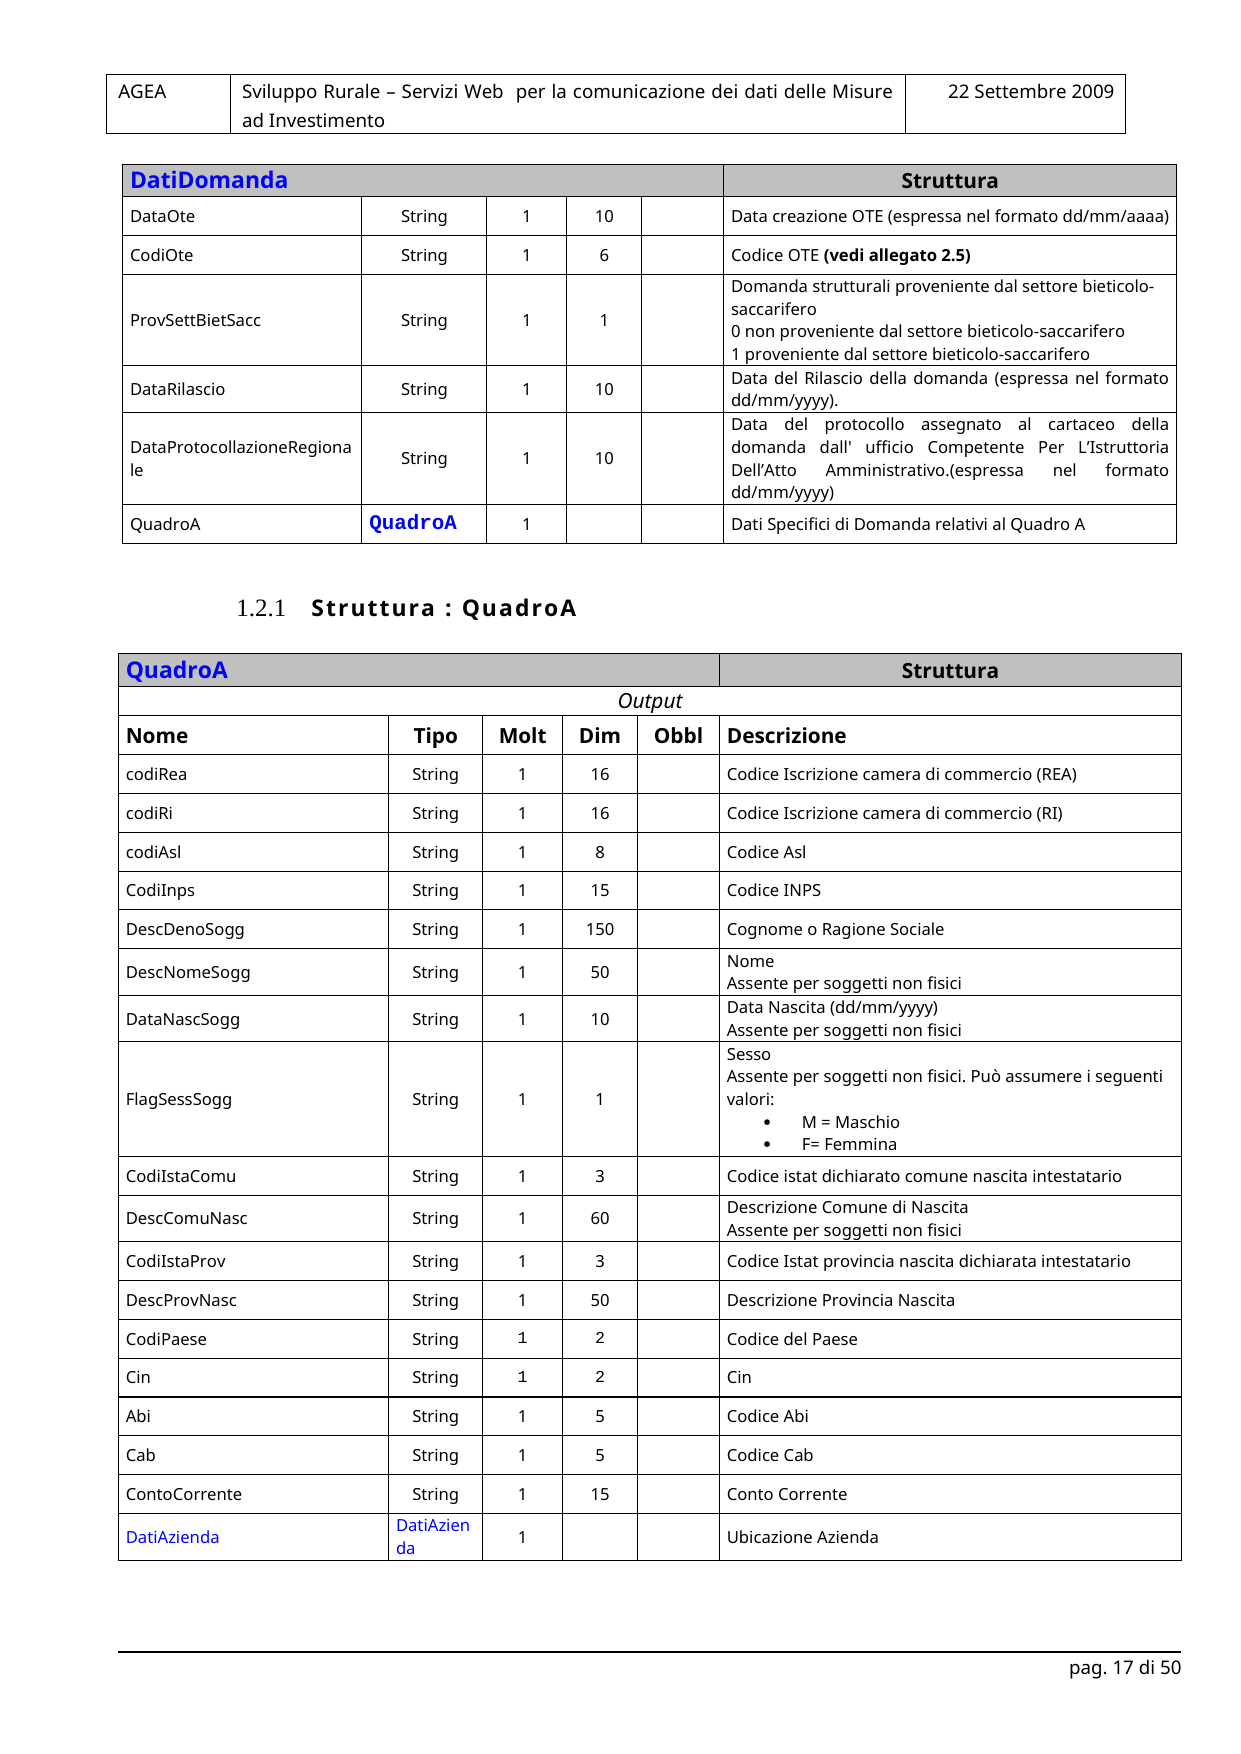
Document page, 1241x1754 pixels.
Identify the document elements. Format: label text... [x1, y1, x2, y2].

table_cell 60 [563, 1196, 637, 1241]
table_cell DataRilascio [123, 366, 361, 412]
table_cell [642, 197, 723, 234]
table_cell CodiInps [119, 872, 388, 909]
table_cell 5 [563, 1398, 637, 1435]
table_cell [638, 1320, 719, 1358]
table_cell DescComuNasc [119, 1196, 388, 1241]
table_cell 10 [567, 366, 641, 412]
table_cell String [362, 413, 486, 504]
table_cell Domanda strutturali proveniente dal settore bieticolo-saccarifero 0 non proveniente dal settore bieticolo-saccarifero 1 proveniente dal settore bieticolo-saccarifero [724, 275, 1176, 365]
table_cell 1 [483, 1398, 562, 1435]
table_cell [638, 996, 719, 1041]
table_cell 1 [483, 755, 562, 793]
table_header DatiDomanda [123, 165, 723, 196]
table_cell Data del Rilascio della domanda (espressa nel formato dd/mm/yyyy). [724, 366, 1176, 412]
table_cell Abi [119, 1398, 388, 1435]
subtitle Struttura : QuadroA [236, 592, 1181, 623]
table_cell Descrizione [720, 716, 1181, 754]
table_cell 1 [487, 197, 566, 234]
table_cell [638, 794, 719, 832]
table_cell Dim [563, 716, 637, 754]
table_cell Descrizione Provincia Nascita [720, 1281, 1181, 1319]
table_cell Cin [119, 1359, 388, 1396]
table_cell codiRi [119, 794, 388, 832]
table_cell String [389, 1436, 482, 1474]
table_cell DataProtocollazioneRegionale [123, 413, 361, 504]
table_cell 1 [483, 1196, 562, 1241]
table_cell [638, 1281, 719, 1319]
table_cell CodiPaese [119, 1320, 388, 1358]
table_cell [638, 1042, 719, 1156]
table_cell String [389, 1196, 482, 1241]
table_cell Descrizione Comune di Nascita Assente per soggetti non fisici [720, 1196, 1181, 1241]
table_cell Tipo [389, 716, 482, 754]
table_cell String [389, 1242, 482, 1280]
table_cell String [389, 872, 482, 909]
table_cell 6 [567, 236, 641, 273]
table_cell [638, 755, 719, 793]
table_cell 1 [563, 1042, 637, 1156]
table_cell 1 [483, 833, 562, 871]
table_cell FlagSessSogg [119, 1042, 388, 1156]
table_cell [642, 505, 723, 542]
table_cell 2 [563, 1320, 637, 1358]
table_cell [638, 1157, 719, 1194]
table_cell 1 [567, 275, 641, 365]
table_header Struttura [720, 654, 1181, 686]
table_cell [638, 1359, 719, 1396]
table_cell 1 [487, 505, 566, 542]
table_cell 1 [483, 1436, 562, 1474]
table_cell 5 [563, 1436, 637, 1474]
table_cell Data del protocollo assegnato al cartaceo della domanda dall' ufficio Competente Per L’Istruttoria Dell’Atto Amministrativo.(espressa nel formato dd/mm/yyyy) [724, 413, 1176, 504]
table_cell QuadroA [123, 505, 361, 542]
table_cell Ubicazione Azienda [720, 1514, 1181, 1559]
table_cell DatiAzienda [119, 1514, 388, 1559]
table_header Struttura [724, 165, 1176, 196]
table_cell Cognome o Ragione Sociale [720, 910, 1181, 948]
table_cell [638, 1514, 719, 1559]
table_cell Data Nascita (dd/mm/yyyy) Assente per soggetti non fisici [720, 996, 1181, 1041]
table_cell String [389, 949, 482, 995]
table_cell [567, 505, 641, 542]
table_cell 1 [487, 236, 566, 273]
table_cell 1 [487, 366, 566, 412]
table_cell Molt [483, 716, 562, 754]
table_cell 50 [563, 1281, 637, 1319]
table_cell Cab [119, 1436, 388, 1474]
table_cell ContoCorrente [119, 1475, 388, 1513]
table_cell 1 [483, 872, 562, 909]
table_cell Nome Assente per soggetti non fisici [720, 949, 1181, 995]
table_cell 10 [567, 197, 641, 234]
table_cell [638, 1242, 719, 1280]
table_cell Codice Cab [720, 1436, 1181, 1474]
table_cell String [389, 1320, 482, 1358]
table_cell 16 [563, 755, 637, 793]
table_cell 1 [483, 1320, 562, 1358]
table_cell String [389, 1042, 482, 1156]
table_cell [642, 236, 723, 273]
table_cell Codice del Paese [720, 1320, 1181, 1358]
table_cell 1 [483, 794, 562, 832]
table_cell 1 [483, 1281, 562, 1319]
table_cell [638, 872, 719, 909]
table_cell CodiIstaProv [119, 1242, 388, 1280]
table_cell Conto Corrente [720, 1475, 1181, 1513]
table_cell 1 [483, 1242, 562, 1280]
table_cell DescProvNasc [119, 1281, 388, 1319]
table_cell Cin [720, 1359, 1181, 1396]
table_cell DescDenoSogg [119, 910, 388, 948]
table_cell 15 [563, 1475, 637, 1513]
table_cell 8 [563, 833, 637, 871]
table_cell 3 [563, 1242, 637, 1280]
table_cell String [362, 236, 486, 273]
table_cell Codice istat dichiarato comune nascita intestatario [720, 1157, 1181, 1194]
table_cell ProvSettBietSacc [123, 275, 361, 365]
table_cell QuadroA [362, 505, 486, 542]
table_cell [638, 833, 719, 871]
table_cell 3 [563, 1157, 637, 1194]
table_cell String [389, 1157, 482, 1194]
table_cell 1 [483, 1359, 562, 1396]
table_cell String [362, 197, 486, 234]
table_cell [638, 1436, 719, 1474]
table_cell Codice Iscrizione camera di commercio (RI) [720, 794, 1181, 832]
table_cell String [362, 366, 486, 412]
table_cell [563, 1514, 637, 1559]
table_cell DataNascSogg [119, 996, 388, 1041]
table_cell Codice Asl [720, 833, 1181, 871]
table_cell Codice Abi [720, 1398, 1181, 1435]
table_cell String [389, 996, 482, 1041]
table_cell [642, 275, 723, 365]
table_cell 1 [483, 1042, 562, 1156]
table_cell 1 [487, 413, 566, 504]
table_cell Dati Specifici di Domanda relativi al Quadro A [724, 505, 1176, 542]
table_cell [642, 413, 723, 504]
table_cell 50 [563, 949, 637, 995]
table_cell Codice OTE (vedi allegato 2.5) [724, 236, 1176, 273]
table_cell 10 [563, 996, 637, 1041]
table_cell Data creazione OTE (espressa nel formato dd/mm/aaaa) [724, 197, 1176, 234]
table_cell 16 [563, 794, 637, 832]
table_cell DescNomeSogg [119, 949, 388, 995]
table_cell 1 [483, 949, 562, 995]
table_cell CodiIstaComu [119, 1157, 388, 1194]
table_cell String [389, 833, 482, 871]
table_cell String [389, 1359, 482, 1396]
table_cell 1 [483, 1475, 562, 1513]
table_cell Output [119, 687, 1181, 715]
table_cell 1 [483, 1514, 562, 1559]
table_cell [638, 910, 719, 948]
table_cell CodiOte [123, 236, 361, 273]
table_cell 150 [563, 910, 637, 948]
table_cell [638, 1398, 719, 1435]
table_cell [638, 1196, 719, 1241]
table_cell String [389, 1398, 482, 1435]
table_cell [638, 1475, 719, 1513]
table_cell codiAsl [119, 833, 388, 871]
table_cell DataOte [123, 197, 361, 234]
table_cell [638, 949, 719, 995]
table_cell Obbl [638, 716, 719, 754]
table_cell Sesso Assente per soggetti non fisici. Può assumere i seguenti valori: M = Maschio F= Femmina [720, 1042, 1181, 1156]
table_cell 2 [563, 1359, 637, 1396]
table_cell 1 [483, 910, 562, 948]
table_cell codiRea [119, 755, 388, 793]
table_cell Codice Istat provincia nascita dichiarata intestatario [720, 1242, 1181, 1280]
table_cell String [389, 1281, 482, 1319]
table_cell String [362, 275, 486, 365]
table_cell String [389, 910, 482, 948]
table_cell Codice Iscrizione camera di commercio (REA) [720, 755, 1181, 793]
table_cell String [389, 755, 482, 793]
table_cell 10 [567, 413, 641, 504]
table_cell 1 [487, 275, 566, 365]
table_cell Nome [119, 716, 388, 754]
table_cell String [389, 794, 482, 832]
table_cell Codice INPS [720, 872, 1181, 909]
table_cell [642, 366, 723, 412]
table_header QuadroA [119, 654, 719, 686]
table_cell 1 [483, 1157, 562, 1194]
table_cell DatiAzienda [389, 1514, 482, 1559]
table_cell 1 [483, 996, 562, 1041]
table_cell String [389, 1475, 482, 1513]
table_cell 15 [563, 872, 637, 909]
